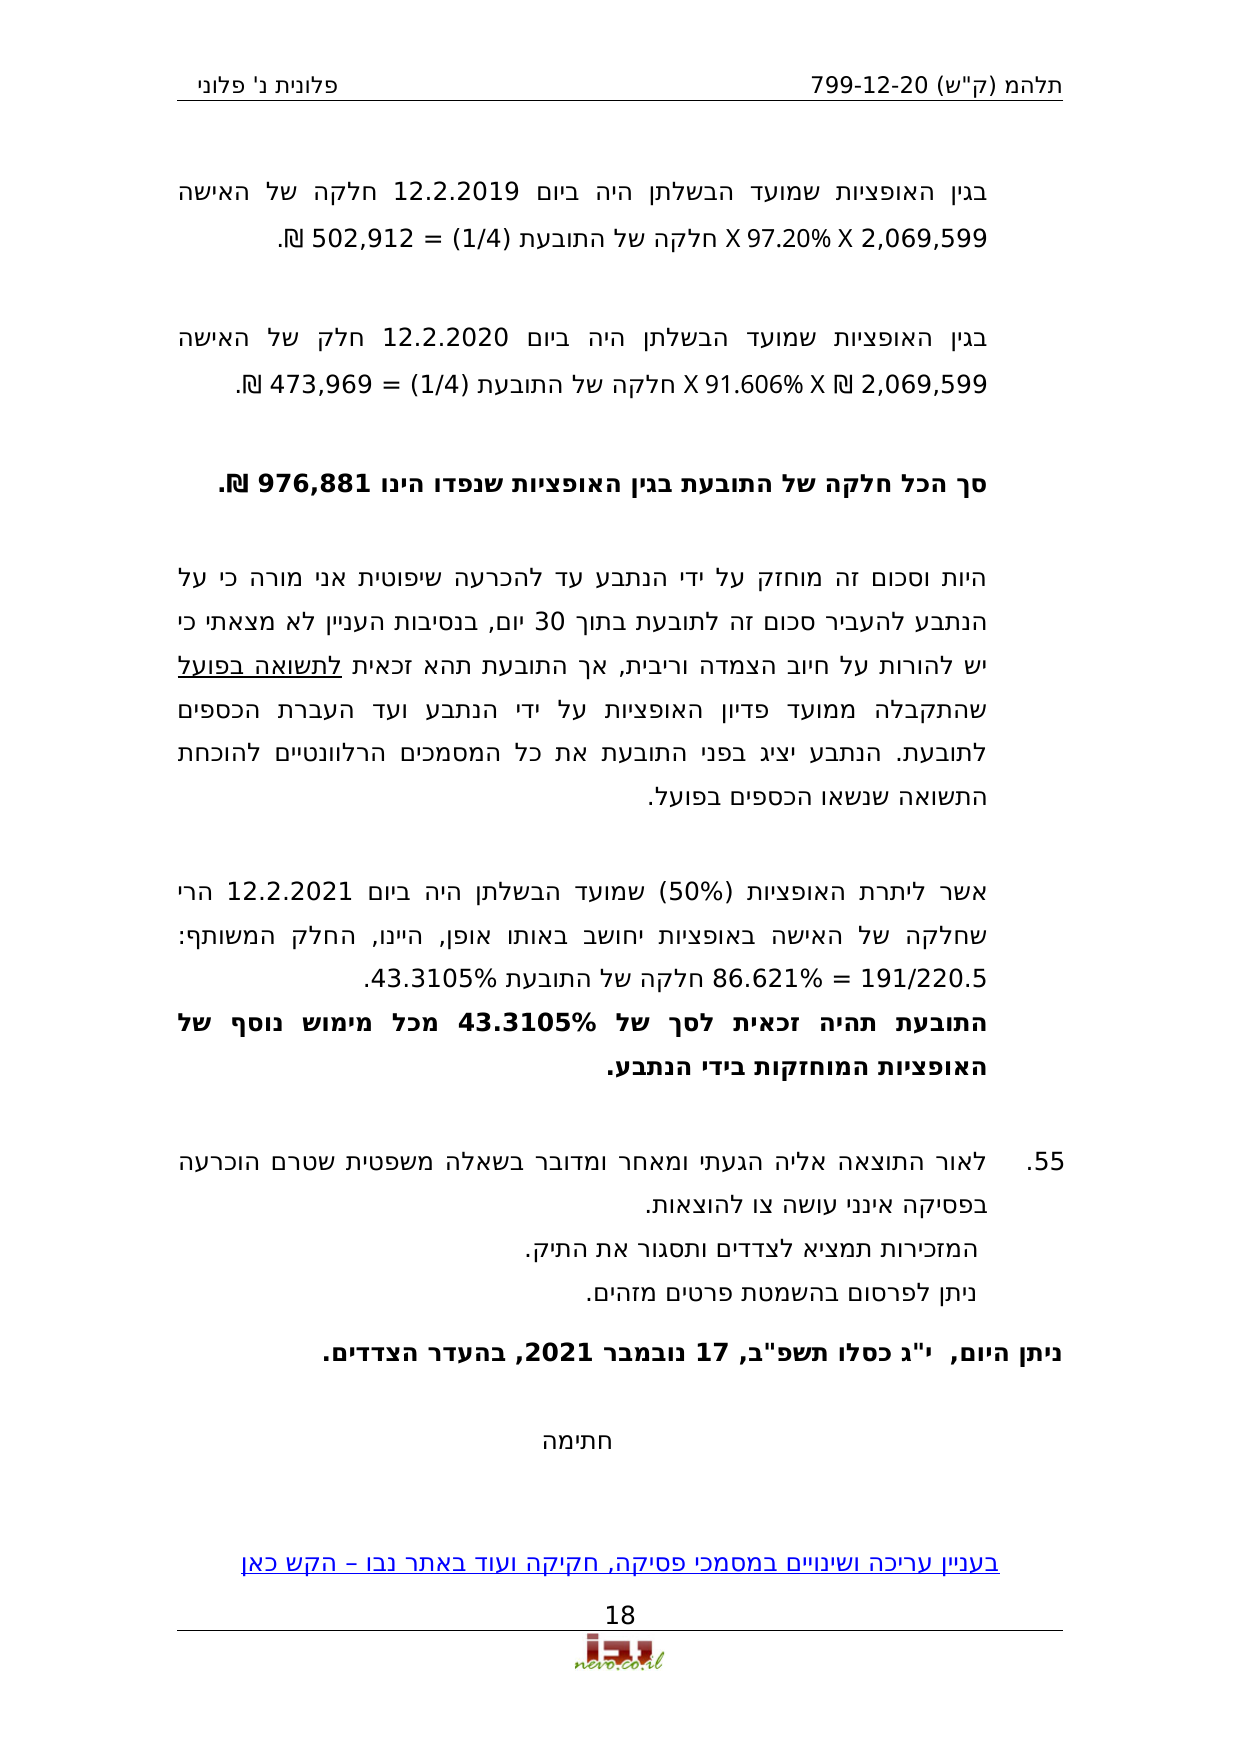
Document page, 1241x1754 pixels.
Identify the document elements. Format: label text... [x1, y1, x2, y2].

list סך הכל חלקה של התובעת בגין האופציות שנפדו הינו 976,881 ₪. [177, 469, 988, 498]
list היות וסכום זה מוחזק על ידי הנתבע עד להכרעה שיפוטית אני מורה כי על הנתבע להעביר סכום זה לתובעת בתוך 30 יום, בנסיבות העניין לא מצאתי כי יש להורות על חיוב הצמדה וריבית, אך התובעת תהא זכאית לתשואה בפועל שהתקבלה ממועד פדיון האופציות על ידי הנתבע ועד העברת הכספים לתובעת. הנתבע יציג בפני התובעת את כל המסמכים הרלוונטיים להוכחת התשואה שנשאו הכספים בפועל. [177, 564, 988, 812]
list התובעת תהיה זכאית לסך של 43.3105% מכל מימוש נוסף של האופציות המוחזקות בידי הנתבע. [177, 1008, 988, 1081]
list לאור התוצאה אליה הגעתי ומאחר ומדובר בשאלה משפטית שטרם הוכרעה בפסיקה אינני עושה צו להוצאות. [177, 1147, 1026, 1220]
list 54678313ניתן לפרסום בהשמטת פרטים מזהים. [177, 1278, 988, 1307]
text חתימה [177, 1426, 688, 1455]
text ניתן היום, י"ג כסלו תשפ"ב, 17 נובמבר 2021, בהעדר הצדדים. [177, 1339, 1063, 1412]
list אשר ליתרת האופציות (50%) שמועד הבשלתן היה ביום 12.2.2021 הרי שחלקה של האישה באופציות יחושב באותו אופן, היינו, החלק המשותף: 191/220.5 = 86.621% חלקה של התובעת 43.3105%. [177, 877, 988, 994]
list בגין האופציות שמועד הבשלתן היה ביום 12.2.2020 חלק של האישה 2,069,599 ₪ X 91.606% X חלקה של התובעת (1/4) = 473,969 ₪. [177, 323, 988, 401]
text בעניין עריכה ושינויים במסמכי פסיקה, חקיקה ועוד באתר נבו – הקש כאן [177, 1548, 1063, 1577]
list 5129371המזכירות תמציא לצדדים ותסגור את התיק. [177, 1234, 988, 1264]
list בגין האופציות שמועד הבשלתן היה ביום 12.2.2019 חלקה של האישה 2,069,599 X 97.20% X חלקה של התובעת (1/4) = 502,912 ₪. [177, 177, 988, 255]
picture [574, 1633, 666, 1671]
